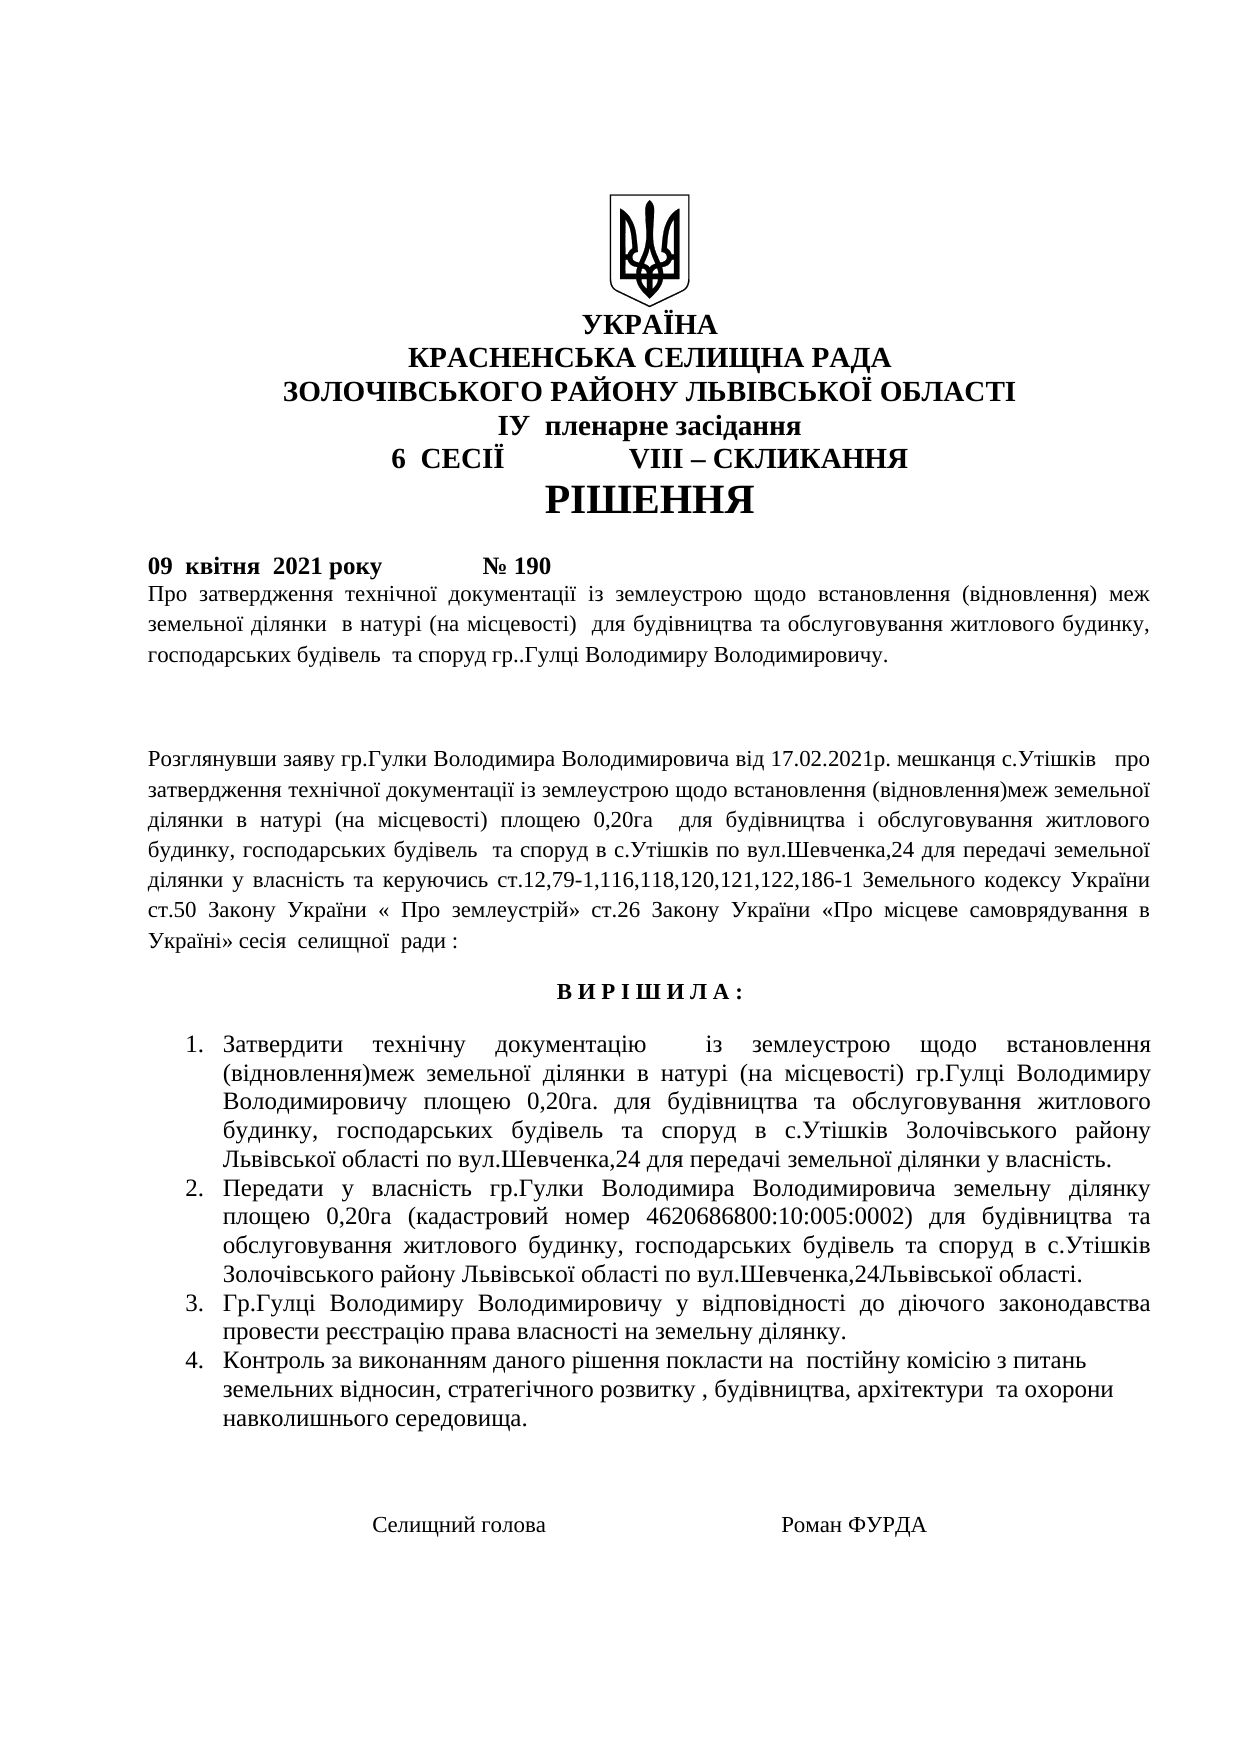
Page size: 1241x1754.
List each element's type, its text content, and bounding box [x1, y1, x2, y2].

list Контроль за виконанням даного рішення покласти на постійну комісію з питань земельних відносин, стратегічного розвитку , будівництва, архітектури та охорони навколишнього середовища. [185, 1345, 1152, 1431]
text 6 СЕСІЇ VIII – СКЛИКАННЯ [148, 441, 1152, 475]
list Передати у власність гр.Гулки Володимира Володимировича земельну ділянку площею 0,20га (кадастровий номер 4620686800:10:005:0002) для будівництва та обслуговування житлового будинку, господарських будівель та споруд в с.Утішків Золочівського району Львівської області по вул.Шевченка,24Львівської області. [185, 1173, 1152, 1288]
text Розглянувши заяву гр.Гулки Володимира Володимировича від 17.02.2021р. мешканця с.Утішків про затвердження технічної документації із землеустрою щодо встановлення (відновлення)меж земельної ділянки в натурі (на місцевості) площею 0,20га для будівництва і обслуговування житлового будинку, господарських будівель та споруд в с.Утішків по вул.Шевченка,24 для передачі земельної ділянки у власність та керуючись ст.12,79-1,116,118,120,121,122,186-1 Земельного кодексу України ст.50 Закону України « Про землеустрій» ст.26 Закону України «Про місцеве самоврядування в Україні» сесія селищної ради : [148, 746, 1152, 953]
text РІШЕННЯ [148, 475, 1152, 523]
list Гр.Гулці Володимиру Володимировичу у відповідності до діючого законодавства провести реєстрацію права власності на земельну ділянку. [185, 1288, 1152, 1345]
list Затвердити технічну документацію із землеустрою щодо встановлення (відновлення)меж земельної ділянки в натурі (на місцевості) гр.Гулці Володимиру Володимировичу площею 0,20га. для будівництва та обслуговування житлового будинку, господарських будівель та споруд в с.Утішків Золочівського району Львівської області по вул.Шевченка,24 для передачі земельної ділянки у власність. [185, 1029, 1152, 1173]
text Селищний голова Роман ФУРДА [148, 1511, 1152, 1537]
text КРАСНЕНСЬКА СЕЛИЩНА РАДА [148, 341, 1152, 374]
text ЗОЛОЧІВСЬКОГО РАЙОНУ ЛЬВІВСЬКОЇ ОБЛАСТІ [148, 374, 1152, 408]
text УКРАЇНА [148, 307, 1152, 341]
text 09 квітня 2021 року № 190 [148, 551, 1152, 580]
text ІУ пленарне засідання [148, 408, 1152, 441]
text Про затвердження технічної документації із землеустрою щодо встановлення (відновлення) меж земельної ділянки в натурі (на місцевості) для будівництва та обслуговування житлового будинку, господарських будівель та споруд гр..Гулці Володимиру Володимировичу. [148, 580, 1152, 667]
text В И Р І Ш И Л А : [148, 978, 1152, 1004]
